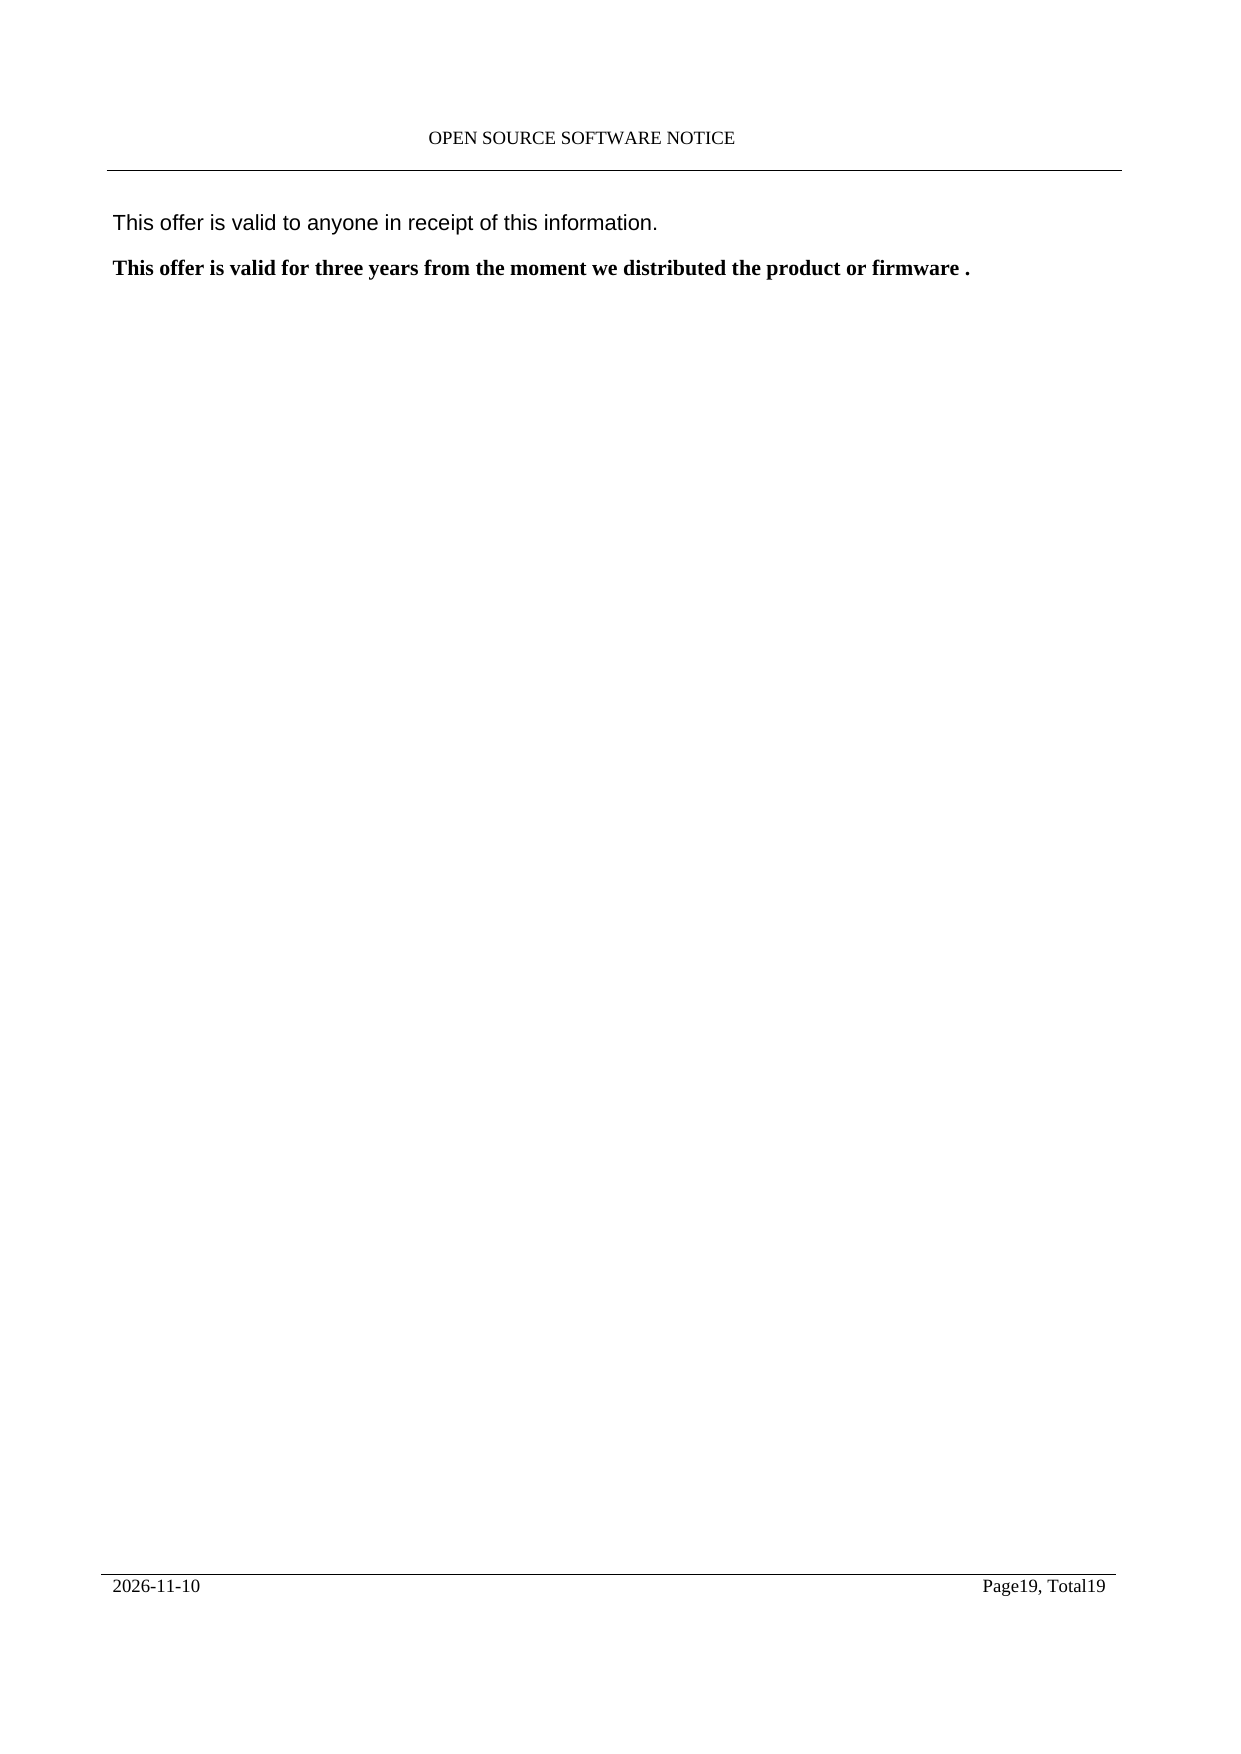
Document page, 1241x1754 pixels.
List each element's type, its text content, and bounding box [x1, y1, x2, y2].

text This offer is valid to anyone in receipt of this information. [112, 206, 1128, 239]
text This offer is valid for three years from the moment we distributed the product or firmware . [112, 251, 1128, 284]
